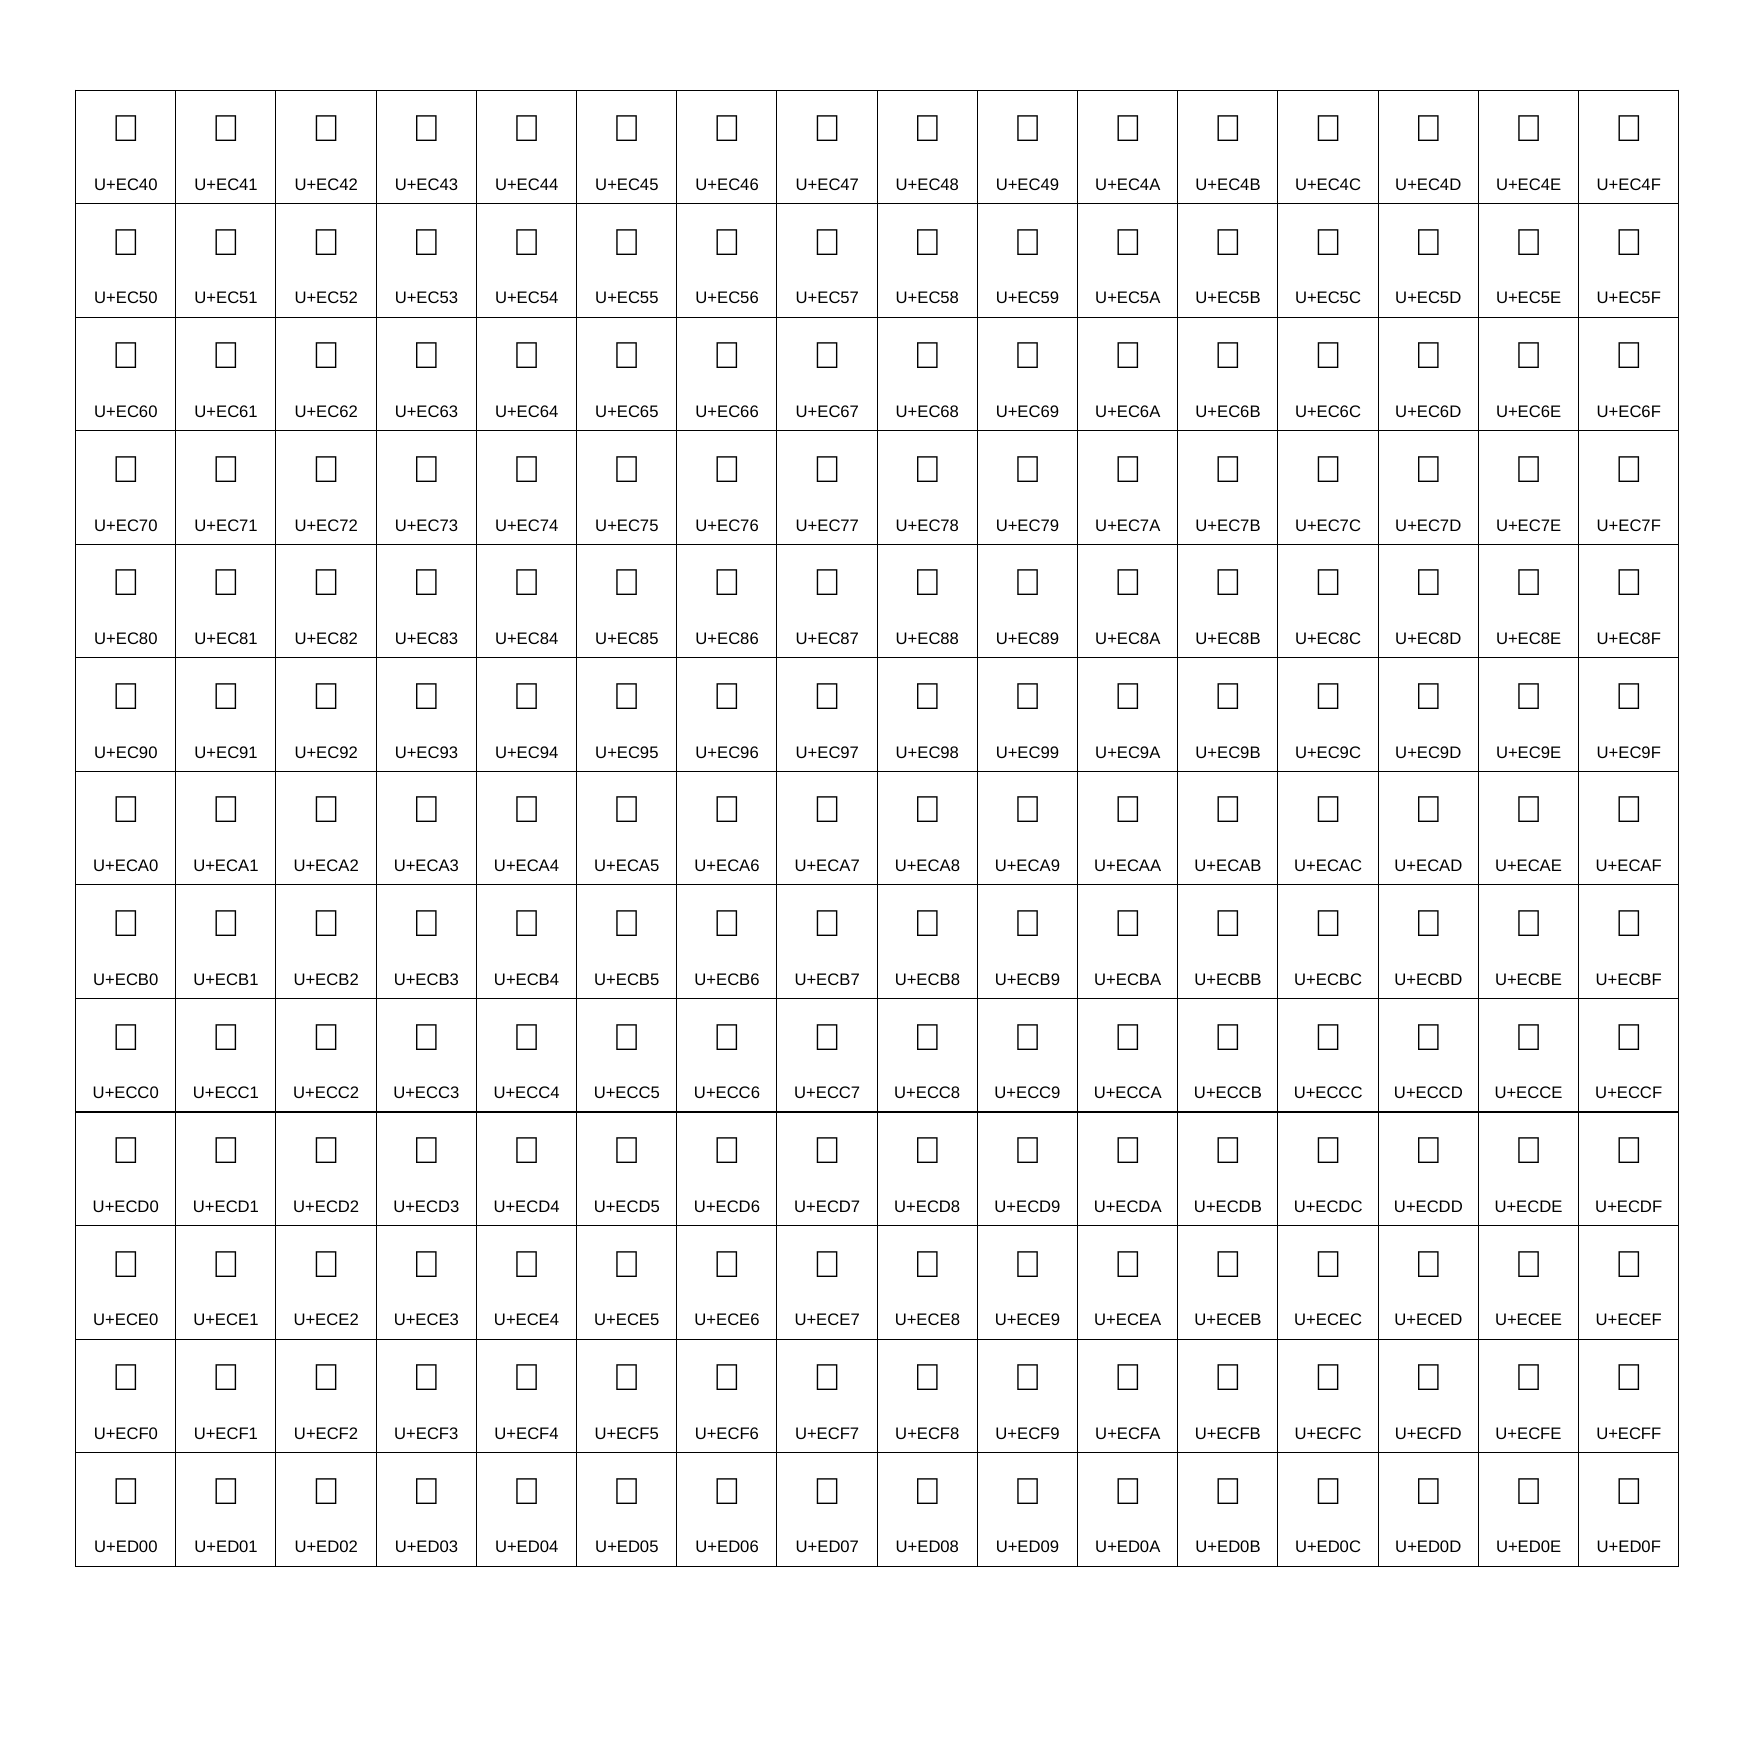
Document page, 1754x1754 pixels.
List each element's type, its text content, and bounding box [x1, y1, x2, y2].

table_cell  U+ECE8 [878, 1226, 977, 1338]
table_cell  U+EC44 [477, 91, 576, 203]
table_cell  U+EC97 [777, 658, 877, 771]
table_cell  U+ECCA [1078, 999, 1177, 1111]
table_cell  U+EC43 [377, 91, 476, 203]
table_cell  U+EC53 [377, 204, 476, 317]
table_cell  U+ECA1 [176, 772, 275, 884]
table_cell  U+ECDC [1278, 1113, 1378, 1225]
table_cell  U+ECE2 [276, 1226, 376, 1338]
table_cell  U+EC66 [677, 318, 776, 430]
table_cell  U+EC52 [276, 204, 376, 317]
table_cell  U+ECED [1379, 1226, 1478, 1338]
table_cell  U+EC6A [1078, 318, 1177, 430]
table_cell  U+ECF2 [276, 1340, 376, 1452]
table_cell  U+ECAB [1178, 772, 1277, 884]
table_cell  U+EC87 [777, 545, 877, 657]
table_cell  U+ECE1 [176, 1226, 275, 1338]
table_cell  U+EC57 [777, 204, 877, 317]
table_cell  U+EC4B [1178, 91, 1277, 203]
table_cell  U+EC49 [978, 91, 1077, 203]
table_cell  U+ECC8 [878, 999, 977, 1111]
table_cell  U+EC58 [878, 204, 977, 317]
table_cell  U+EC45 [577, 91, 676, 203]
table_cell  U+EC47 [777, 91, 877, 203]
table_cell  U+ED0B [1178, 1453, 1277, 1566]
table_cell  U+ED0D [1379, 1453, 1478, 1566]
table_cell  U+EC9C [1278, 658, 1378, 771]
table_cell  U+ECD0 [76, 1113, 175, 1225]
table_cell  U+EC81 [176, 545, 275, 657]
table_cell  U+EC8B [1178, 545, 1277, 657]
table_cell  U+EC40 [76, 91, 175, 203]
table_cell  U+EC42 [276, 91, 376, 203]
table_cell  U+EC6D [1379, 318, 1478, 430]
table_cell  U+ECA2 [276, 772, 376, 884]
table_cell  U+EC5B [1178, 204, 1277, 317]
table_cell  U+EC93 [377, 658, 476, 771]
table_cell  U+EC94 [477, 658, 576, 771]
table_cell  U+ECB1 [176, 885, 275, 998]
table_cell  U+ECDB [1178, 1113, 1277, 1225]
table_cell  U+EC8E [1479, 545, 1578, 657]
table_cell  U+EC48 [878, 91, 977, 203]
table_cell  U+ECDE [1479, 1113, 1578, 1225]
table_cell  U+EC79 [978, 431, 1077, 544]
table_cell  U+ECBE [1479, 885, 1578, 998]
table_cell  U+EC80 [76, 545, 175, 657]
table_cell  U+ECA5 [577, 772, 676, 884]
table_cell  U+EC50 [76, 204, 175, 317]
table_cell  U+EC61 [176, 318, 275, 430]
table_cell  U+ECB7 [777, 885, 877, 998]
table_cell  U+ECA6 [677, 772, 776, 884]
table_cell  U+EC56 [677, 204, 776, 317]
table_cell  U+EC7C [1278, 431, 1378, 544]
table_cell  U+EC88 [878, 545, 977, 657]
table_cell  U+ECCF [1579, 999, 1678, 1111]
table_cell  U+EC4E [1479, 91, 1578, 203]
table_cell  U+ECE0 [76, 1226, 175, 1338]
table_cell  U+ECA4 [477, 772, 576, 884]
table_cell  U+ECE9 [978, 1226, 1077, 1338]
table_cell  U+ECA0 [76, 772, 175, 884]
table_cell  U+ECF5 [577, 1340, 676, 1452]
table_cell  U+ECAD [1379, 772, 1478, 884]
table_cell  U+ECE5 [577, 1226, 676, 1338]
table_cell  U+EC82 [276, 545, 376, 657]
table_cell  U+ECAE [1479, 772, 1578, 884]
table_cell  U+EC64 [477, 318, 576, 430]
table_cell  U+EC9A [1078, 658, 1177, 771]
table_cell  U+EC63 [377, 318, 476, 430]
table_cell  U+ECFA [1078, 1340, 1177, 1452]
table_cell  U+EC9E [1479, 658, 1578, 771]
table_cell  U+EC92 [276, 658, 376, 771]
table_cell  U+EC7E [1479, 431, 1578, 544]
table_cell  U+ECA3 [377, 772, 476, 884]
table_cell  U+EC76 [677, 431, 776, 544]
table_cell  U+ECBC [1278, 885, 1378, 998]
table_cell  U+ECFF [1579, 1340, 1678, 1452]
table_cell  U+EC59 [978, 204, 1077, 317]
table_cell  U+ECE6 [677, 1226, 776, 1338]
table_cell  U+EC5F [1579, 204, 1678, 317]
table_cell  U+ECD1 [176, 1113, 275, 1225]
table_cell  U+EC77 [777, 431, 877, 544]
table_cell  U+ECD6 [677, 1113, 776, 1225]
table_cell  U+EC6B [1178, 318, 1277, 430]
table_cell  U+ED0C [1278, 1453, 1378, 1566]
table_cell  U+ECEC [1278, 1226, 1378, 1338]
table_cell  U+ECAC [1278, 772, 1378, 884]
table_cell  U+ECCC [1278, 999, 1378, 1111]
table_cell  U+ECB2 [276, 885, 376, 998]
table_cell  U+ECC5 [577, 999, 676, 1111]
table_cell  U+EC89 [978, 545, 1077, 657]
table_cell  U+ECE7 [777, 1226, 877, 1338]
table_cell  U+ECF9 [978, 1340, 1077, 1452]
table_cell  U+EC67 [777, 318, 877, 430]
table_cell  U+ECD7 [777, 1113, 877, 1225]
table_cell  U+ECB5 [577, 885, 676, 998]
table_cell  U+ECB6 [677, 885, 776, 998]
table_cell  U+EC91 [176, 658, 275, 771]
table_cell  U+ECBF [1579, 885, 1678, 998]
table_cell  U+ECAA [1078, 772, 1177, 884]
table_cell  U+ECC0 [76, 999, 175, 1111]
table_cell  U+EC90 [76, 658, 175, 771]
table_cell  U+ECC9 [978, 999, 1077, 1111]
table_cell  U+ED05 [577, 1453, 676, 1566]
table_cell  U+ED07 [777, 1453, 877, 1566]
table_cell  U+ECDA [1078, 1113, 1177, 1225]
table_cell  U+ECEE [1479, 1226, 1578, 1338]
table_cell  U+EC60 [76, 318, 175, 430]
table_cell  U+ECDD [1379, 1113, 1478, 1225]
table_cell  U+EC4C [1278, 91, 1378, 203]
table_cell  U+EC51 [176, 204, 275, 317]
table_cell  U+ECF0 [76, 1340, 175, 1452]
table_cell  U+ECD9 [978, 1113, 1077, 1225]
table_cell  U+EC75 [577, 431, 676, 544]
table_cell  U+EC8F [1579, 545, 1678, 657]
table_cell  U+ECEB [1178, 1226, 1277, 1338]
table_cell  U+ECBD [1379, 885, 1478, 998]
table_cell  U+ECD3 [377, 1113, 476, 1225]
table_cell  U+EC99 [978, 658, 1077, 771]
table_cell  U+ECFB [1178, 1340, 1277, 1452]
table_cell  U+EC74 [477, 431, 576, 544]
table_cell  U+EC85 [577, 545, 676, 657]
table_cell  U+EC71 [176, 431, 275, 544]
table_cell  U+ECD2 [276, 1113, 376, 1225]
table_cell  U+ECE4 [477, 1226, 576, 1338]
table_cell  U+ECFD [1379, 1340, 1478, 1452]
table_cell  U+EC70 [76, 431, 175, 544]
table_cell  U+EC5E [1479, 204, 1578, 317]
table_cell  U+EC55 [577, 204, 676, 317]
table_cell  U+EC72 [276, 431, 376, 544]
table_cell  U+EC9F [1579, 658, 1678, 771]
table_cell  U+ED08 [878, 1453, 977, 1566]
table_cell  U+ECB9 [978, 885, 1077, 998]
table_cell  U+ECFC [1278, 1340, 1378, 1452]
table_cell  U+ECCE [1479, 999, 1578, 1111]
table_cell  U+ED09 [978, 1453, 1077, 1566]
table_cell  U+ECF6 [677, 1340, 776, 1452]
table_cell  U+ECCD [1379, 999, 1478, 1111]
table_cell  U+EC7B [1178, 431, 1277, 544]
table_cell  U+ECEF [1579, 1226, 1678, 1338]
table_cell  U+EC98 [878, 658, 977, 771]
table_cell  U+EC69 [978, 318, 1077, 430]
table_cell  U+EC9D [1379, 658, 1478, 771]
table_cell  U+EC84 [477, 545, 576, 657]
table_cell  U+EC62 [276, 318, 376, 430]
table_cell  U+ED00 [76, 1453, 175, 1566]
table_cell  U+EC7D [1379, 431, 1478, 544]
table_cell  U+ECCB [1178, 999, 1277, 1111]
table_cell  U+ECF4 [477, 1340, 576, 1452]
table_cell  U+ECC6 [677, 999, 776, 1111]
table_cell  U+ED02 [276, 1453, 376, 1566]
table_cell  U+ECD4 [477, 1113, 576, 1225]
table_cell  U+ECB4 [477, 885, 576, 998]
table_cell  U+EC8A [1078, 545, 1177, 657]
table_cell  U+EC68 [878, 318, 977, 430]
table_cell  U+EC46 [677, 91, 776, 203]
table_cell  U+ECF7 [777, 1340, 877, 1452]
table_cell  U+ED0F [1579, 1453, 1678, 1566]
table_cell  U+ECA7 [777, 772, 877, 884]
table_cell  U+EC4D [1379, 91, 1478, 203]
table_cell  U+ECFE [1479, 1340, 1578, 1452]
table_cell  U+EC73 [377, 431, 476, 544]
table_cell  U+EC65 [577, 318, 676, 430]
table_cell  U+ECF1 [176, 1340, 275, 1452]
table_cell  U+ECBB [1178, 885, 1277, 998]
table_cell  U+ECF8 [878, 1340, 977, 1452]
table_cell  U+ECA9 [978, 772, 1077, 884]
table_cell  U+ECD8 [878, 1113, 977, 1225]
table_cell  U+ED03 [377, 1453, 476, 1566]
table_cell  U+EC7A [1078, 431, 1177, 544]
table_cell  U+ECA8 [878, 772, 977, 884]
table_cell  U+EC6E [1479, 318, 1578, 430]
table_cell  U+ECC2 [276, 999, 376, 1111]
table_cell  U+ECC7 [777, 999, 877, 1111]
table_cell  U+EC4F [1579, 91, 1678, 203]
table_cell  U+EC9B [1178, 658, 1277, 771]
table_cell  U+ECC1 [176, 999, 275, 1111]
table_cell  U+ED0A [1078, 1453, 1177, 1566]
table_cell  U+EC6F [1579, 318, 1678, 430]
table_cell  U+EC41 [176, 91, 275, 203]
table_cell  U+ECB0 [76, 885, 175, 998]
table_cell  U+EC8D [1379, 545, 1478, 657]
table_cell  U+EC5C [1278, 204, 1378, 317]
table_cell  U+ECC4 [477, 999, 576, 1111]
table_cell  U+EC4A [1078, 91, 1177, 203]
table_cell  U+EC78 [878, 431, 977, 544]
table_cell  U+EC86 [677, 545, 776, 657]
table_cell  U+ECF3 [377, 1340, 476, 1452]
table_cell  U+EC7F [1579, 431, 1678, 544]
table_cell  U+ECE3 [377, 1226, 476, 1338]
table_cell  U+ECC3 [377, 999, 476, 1111]
table_cell  U+ECD5 [577, 1113, 676, 1225]
table_cell  U+EC8C [1278, 545, 1378, 657]
table_cell  U+EC5D [1379, 204, 1478, 317]
table_cell  U+ED06 [677, 1453, 776, 1566]
table_cell  U+ECB3 [377, 885, 476, 998]
table_cell  U+EC95 [577, 658, 676, 771]
table_cell  U+ECDF [1579, 1113, 1678, 1225]
table_cell  U+ED04 [477, 1453, 576, 1566]
table_cell  U+ED01 [176, 1453, 275, 1566]
table_cell  U+ECEA [1078, 1226, 1177, 1338]
table_cell  U+ED0E [1479, 1453, 1578, 1566]
table_cell  U+EC6C [1278, 318, 1378, 430]
table_cell  U+ECAF [1579, 772, 1678, 884]
table_cell  U+ECBA [1078, 885, 1177, 998]
table_cell  U+EC96 [677, 658, 776, 771]
table_cell  U+EC54 [477, 204, 576, 317]
table_cell  U+EC83 [377, 545, 476, 657]
table_cell  U+ECB8 [878, 885, 977, 998]
table_cell  U+EC5A [1078, 204, 1177, 317]
